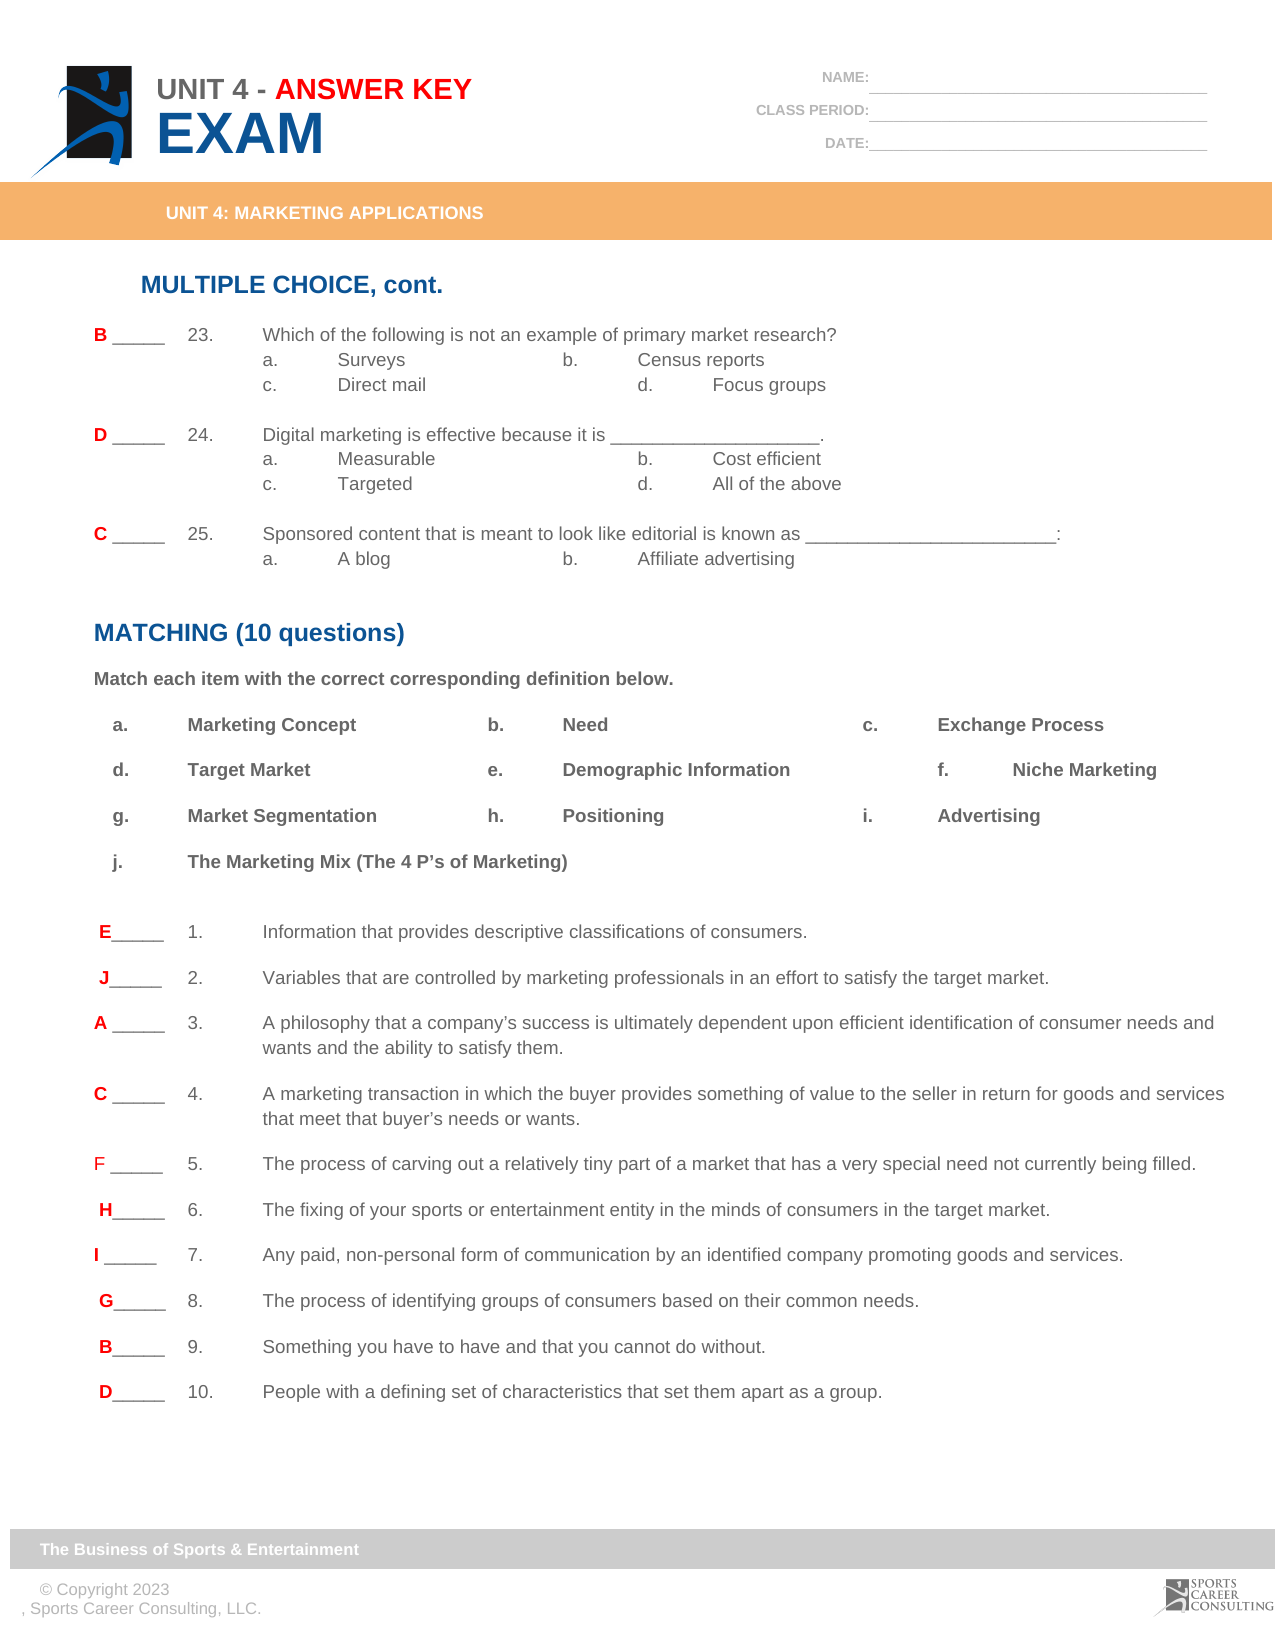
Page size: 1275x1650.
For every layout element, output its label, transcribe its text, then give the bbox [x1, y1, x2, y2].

text g. Market Segmentation h. Positioning i. Advertising [94, 805, 1237, 826]
text D _____ 24. Digital marketing is effective because it is ____________________. [37, 423, 1237, 445]
text J_____ 2. Variables that are controlled by marketing professionals in an effort to satisfy the target market. [94, 967, 1237, 988]
text E_____ 1. Information that provides descriptive classifications of consumers. [94, 921, 1237, 942]
text j. The Marketing Mix (The 4 P’s of Marketing) [94, 851, 1237, 872]
text C _____ 25. Sponsored content that is meant to look like editorial is known as ________________________: [37, 522, 1237, 544]
text C _____ 4. A marketing transaction in which the buyer provides something of value to the seller in return for goods and services that meet that buyer’s needs or wants. [94, 1083, 1237, 1129]
text a. A blog b. Affiliate advertising [187, 547, 1237, 569]
text H_____ 6. The fixing of your sports or entertainment entity in the minds of consumers in the target market. [94, 1199, 1237, 1220]
text a. Surveys b. Census reports [262, 349, 1237, 371]
text F _____ 5. The process of carving out a relatively tiny part of a market that has a very special need not currently being filled. [94, 1153, 1237, 1174]
subtitle MATCHING (10 questions) [94, 618, 1237, 647]
text G_____ 8. The process of identifying groups of consumers based on their common needs. [94, 1290, 1237, 1311]
text a. Marketing Concept b. Need c. Exchange Process [94, 714, 1237, 735]
picture [1153, 1579, 1274, 1617]
text B_____ 9. Something you have to have and that you cannot do without. [94, 1336, 1237, 1357]
picture [28, 63, 134, 182]
text d. Target Market e. Demographic Information f. Niche Marketing [94, 759, 1237, 781]
text c. Direct mail d. Focus groups [37, 374, 1237, 395]
subtitle MULTIPLE CHOICE, cont. [84, 270, 1237, 299]
text Match each item with the correct corresponding definition below. [94, 668, 1237, 689]
text D_____ 10. People with a defining set of characteristics that set them apart as a group. [94, 1381, 1237, 1403]
text c. Targeted d. All of the above [37, 473, 1237, 494]
text a. Measurable b. Cost efficient [262, 448, 1237, 470]
text I _____ 7. Any paid, non-personal form of communication by an identified company promoting goods and services. [94, 1244, 1237, 1266]
text B _____ 23. Which of the following is not an example of primary market research? [37, 324, 1237, 346]
text A _____ 3. A philosophy that a company’s success is ultimately dependent upon efficient identification of consumer needs and wants and the ability to satisfy them. [94, 1012, 1237, 1058]
